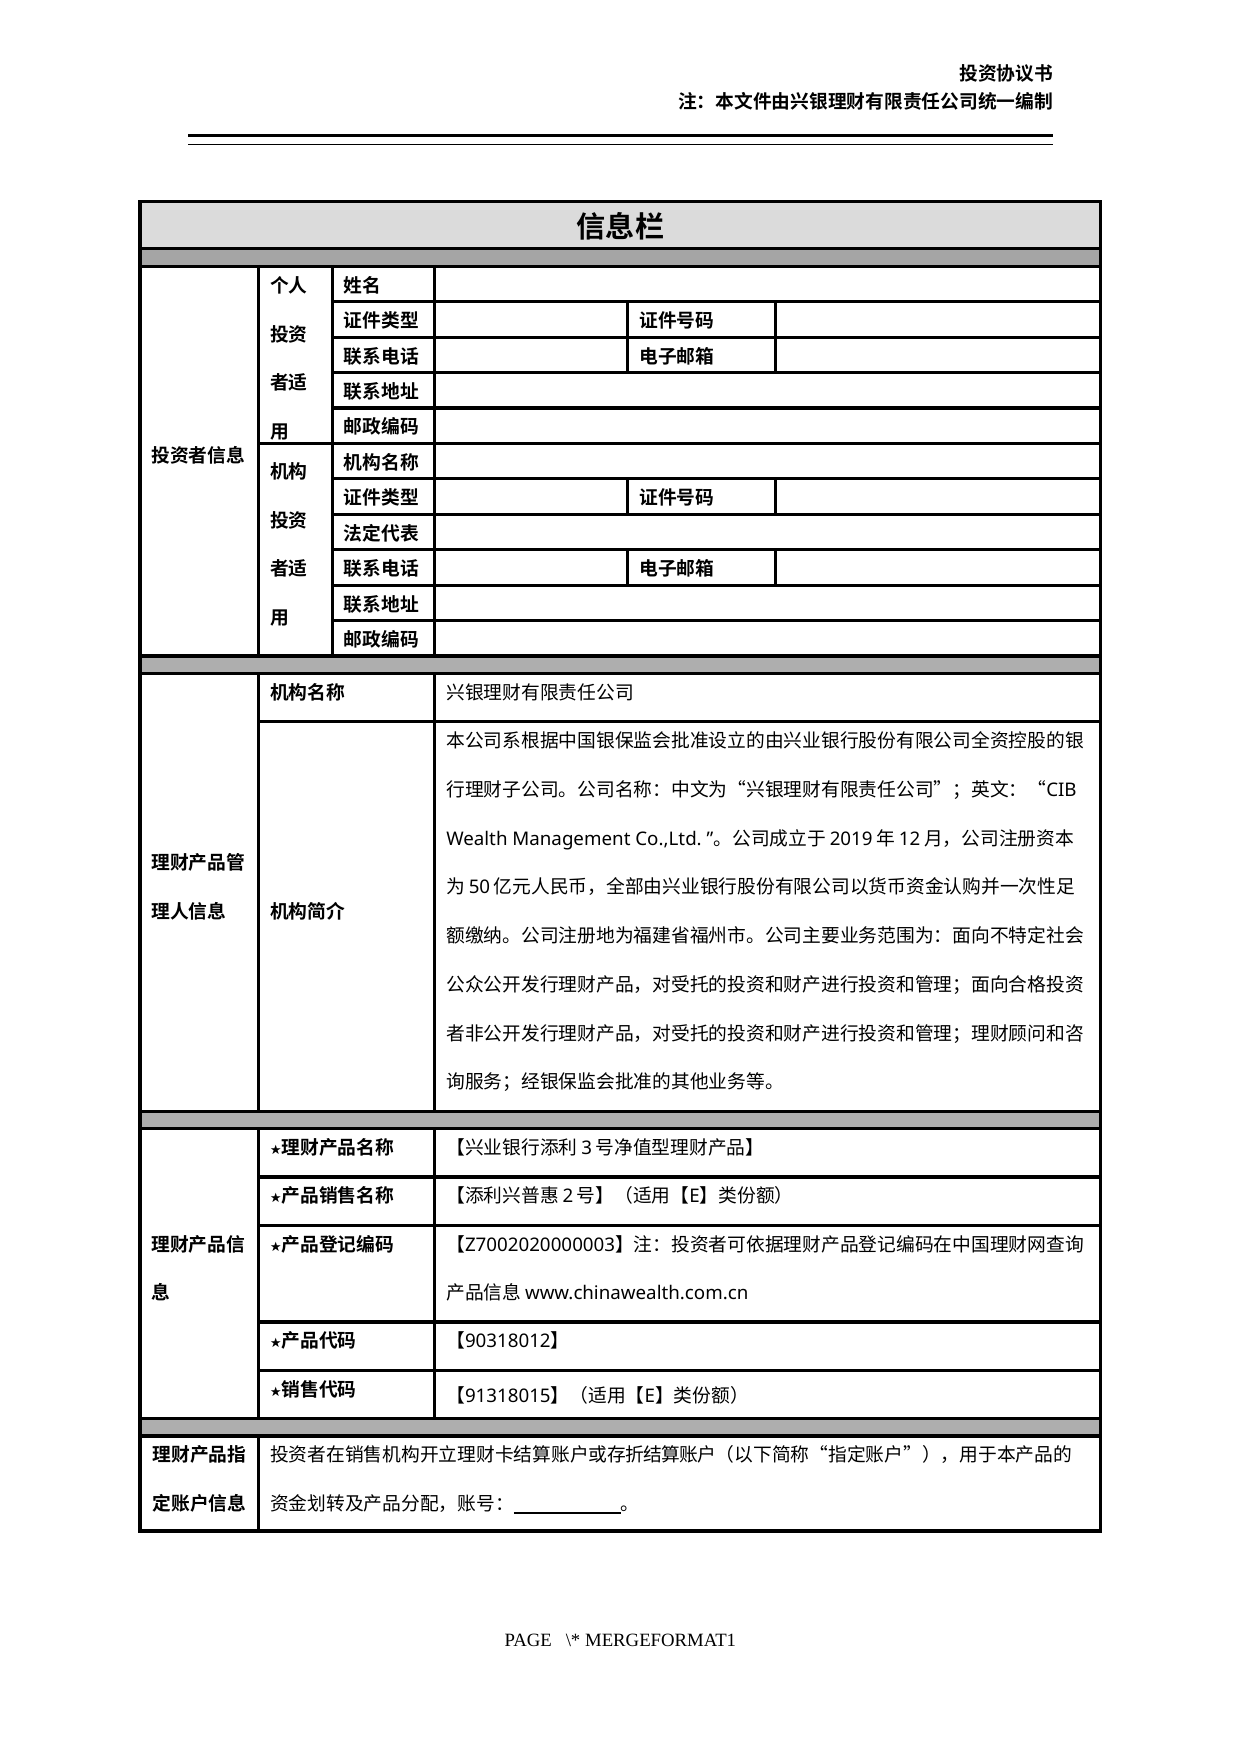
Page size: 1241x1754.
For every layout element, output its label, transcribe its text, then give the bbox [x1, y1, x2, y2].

table_cell [436, 268, 1099, 300]
table_cell ★产品销售名称 [260, 1179, 433, 1223]
table_cell [436, 445, 1099, 477]
table_cell 机构名称 [260, 675, 433, 720]
table_cell 【Z7002020000003】注：投资者可依据理财产品登记编码在中国理财网查询产品信息www.chinawealth.com.cn [436, 1227, 1099, 1320]
table_cell 法定代表人或授权代表 [334, 516, 433, 548]
table_cell [436, 551, 626, 583]
table_cell ★销售代码 [260, 1372, 433, 1417]
table_cell 机构投资者适用 [260, 445, 331, 654]
table_cell 姓名 [334, 268, 433, 300]
table_cell 电子邮箱 [629, 339, 774, 371]
table_cell 联系电话 [334, 339, 433, 371]
table_cell [436, 587, 1099, 619]
table_cell [142, 1113, 1099, 1127]
table_cell 【91318015】（适用【E】类份额） [436, 1372, 1099, 1417]
table_cell [142, 250, 1099, 265]
table_header 信息栏 [142, 203, 1099, 247]
table_cell 电子邮箱 [629, 551, 774, 583]
table_cell 【90318012】 [436, 1324, 1099, 1368]
table_cell [777, 303, 1099, 336]
table_cell 本公司系根据中国银保监会批准设立的由兴业银行股份有限公司全资控股的银行理财子公司。公司名称：中文为“兴银理财有限责任公司”；英文：“CIB Wealth Management Co.,Ltd. ”。公司成立于2019年12月，公司注册资本为50亿元人民币，全部由兴业银行股份有限公司以货币资金认购并一次性足额缴纳。公司注册地为福建省福州市。公司主要业务范围为：面向不特定社会公众公开发行理财产品，对受托的投资和财产进行投资和管理；面向合格投资者非公开发行理财产品，对受托的投资和财产进行投资和管理；理财顾问和咨询服务；经银保监会批准的其他业务等。 [436, 723, 1099, 1109]
table_cell ★产品登记编码 [260, 1227, 433, 1320]
table_cell [142, 1420, 1099, 1434]
table_cell 邮政编码 [334, 410, 433, 442]
table_cell [436, 516, 1099, 548]
table_cell 理财产品指定账户信息 [142, 1438, 257, 1529]
table_cell 邮政编码 [334, 622, 433, 654]
table_cell [436, 410, 1099, 442]
table_cell 证件号码 [629, 303, 774, 336]
table_cell 证件类型 [334, 303, 433, 336]
table_cell 个人投资者适用 [260, 268, 331, 442]
table_cell [436, 622, 1099, 654]
table_cell 联系地址 [334, 587, 433, 619]
table_cell [436, 374, 1099, 406]
table_cell ★产品代码 [260, 1324, 433, 1368]
table_cell 投资者在销售机构开立理财卡结算账户或存折结算账户（以下简称“指定账户”），用于本产品的资金划转及产品分配，账号： 。 [260, 1438, 1099, 1529]
table_cell [436, 480, 626, 513]
table_cell 证件类型 [334, 480, 433, 513]
table_cell 机构名称 [334, 445, 433, 477]
table_cell [142, 658, 1099, 672]
table_cell [777, 480, 1099, 513]
table_cell 【添利兴普惠2号】（适用【E】类份额） [436, 1179, 1099, 1223]
table_cell 证件号码 [629, 480, 774, 513]
table_cell 联系电话 [334, 551, 433, 583]
table_cell 理财产品管理人信息 [142, 675, 257, 1109]
table_cell ★理财产品名称 [260, 1130, 433, 1175]
table_cell 【兴业银行添利3号净值型理财产品】 [436, 1130, 1099, 1175]
table_cell [777, 551, 1099, 583]
table_cell 联系地址 [334, 374, 433, 406]
table_cell [777, 339, 1099, 371]
table_cell [436, 339, 626, 371]
table_cell [436, 303, 626, 336]
table_cell 理财产品信息 [142, 1130, 257, 1417]
table_cell 兴银理财有限责任公司 [436, 675, 1099, 720]
table_cell 机构简介 [260, 723, 433, 1109]
table_cell 投资者信息 [142, 268, 257, 654]
